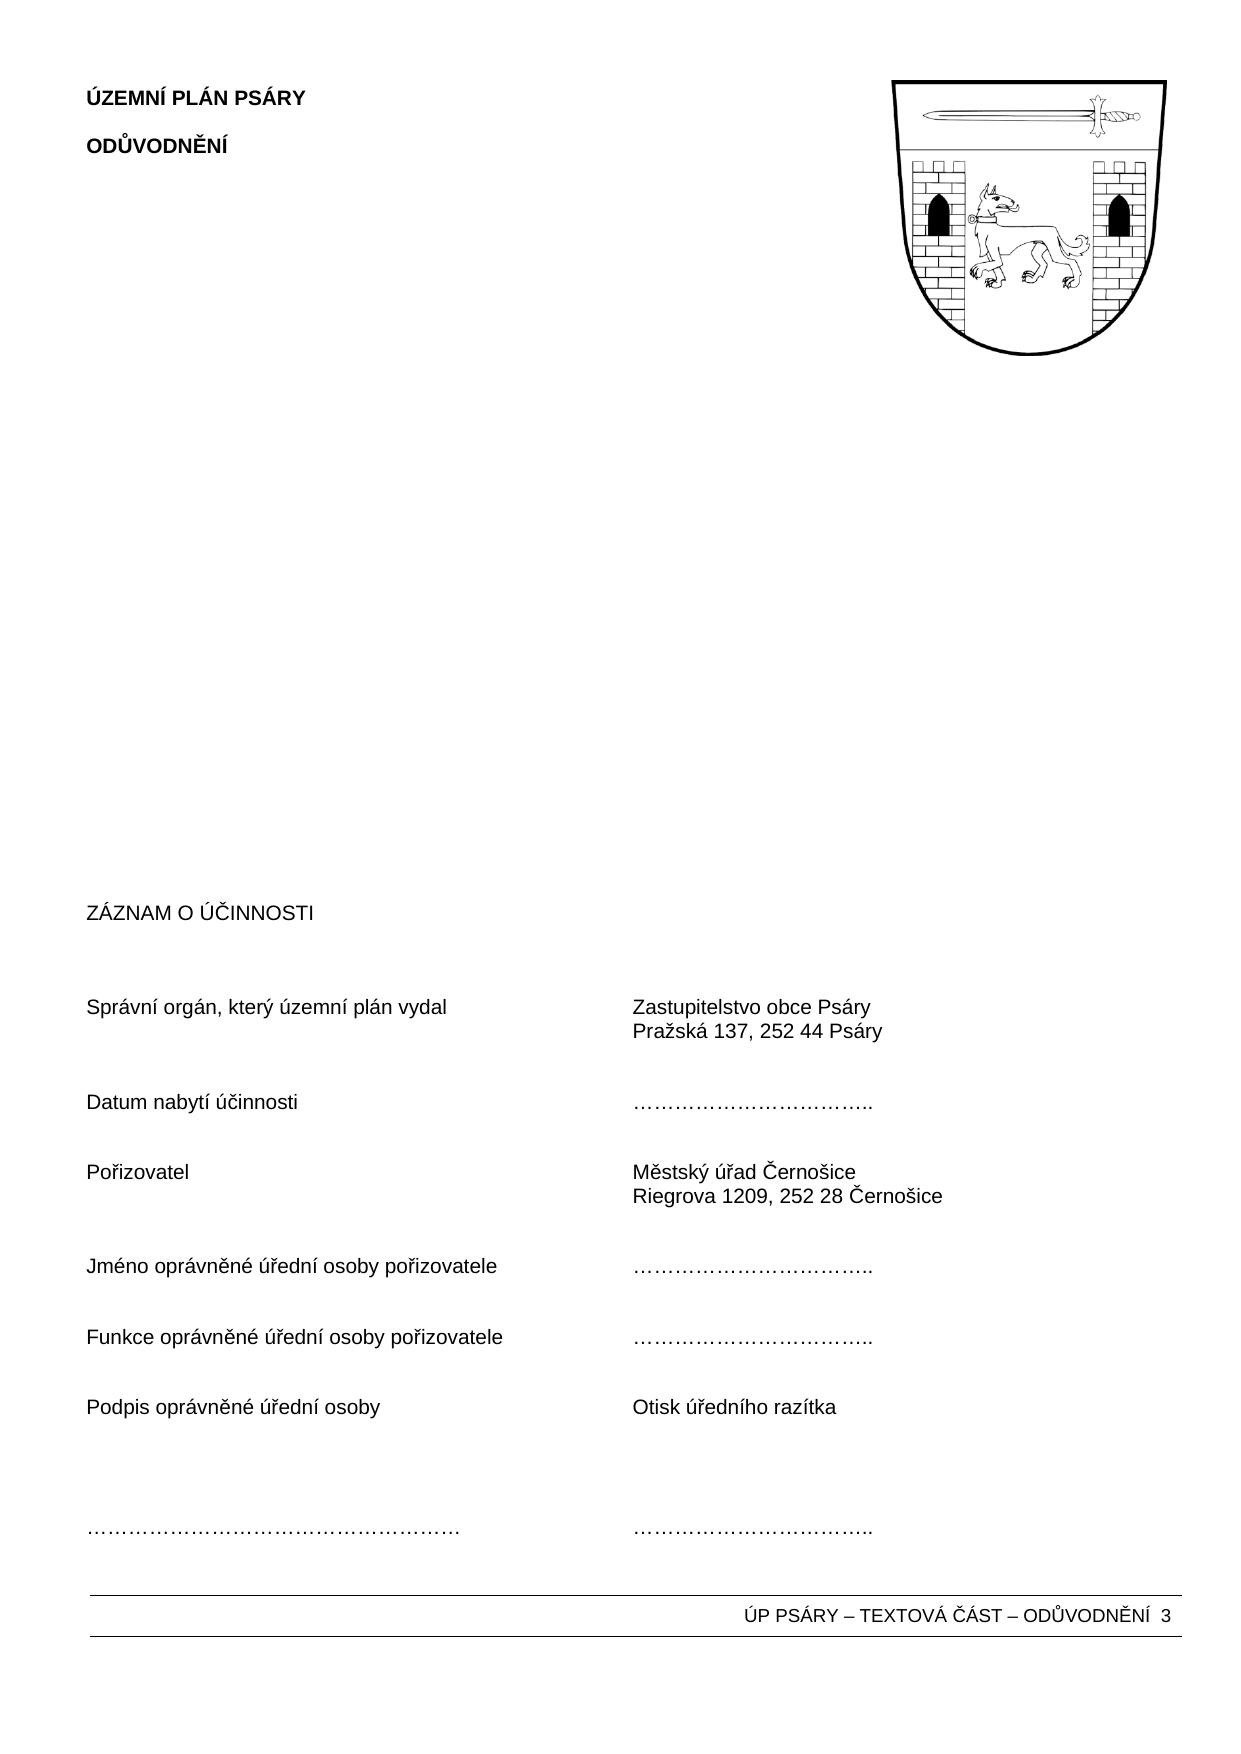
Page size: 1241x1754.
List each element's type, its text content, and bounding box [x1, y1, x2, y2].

table_header [621, 75, 1240, 984]
table_cell Zastupitelstvo obce Psáry Pražská 137, 252 44 Psáry [621, 984, 1240, 1078]
table_cell Datum nabytí účinnosti [75, 1078, 621, 1149]
table_cell Správní orgán, který územní plán vydal [75, 984, 621, 1078]
table_cell …………………………….. [621, 1314, 1240, 1384]
table_cell Funkce oprávněné úřední osoby pořizovatele [75, 1314, 621, 1384]
table_cell …………………………….. [621, 1243, 1240, 1313]
table_cell Městský úřad Černošice Riegrova 1209, 252 28 Černošice [621, 1149, 1240, 1243]
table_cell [621, 1384, 1240, 1550]
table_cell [75, 1384, 621, 1550]
table_cell …………………………….. [621, 1078, 1240, 1149]
table_cell Pořizovatel [75, 1149, 621, 1243]
table_header ÚZEMNÍ PLÁN PSÁRY ODŮVODNĚNÍ ZÁZNAM O ÚČINNOSTI [75, 75, 621, 984]
table_cell Jméno oprávněné úřední osoby pořizovatele [75, 1243, 621, 1313]
